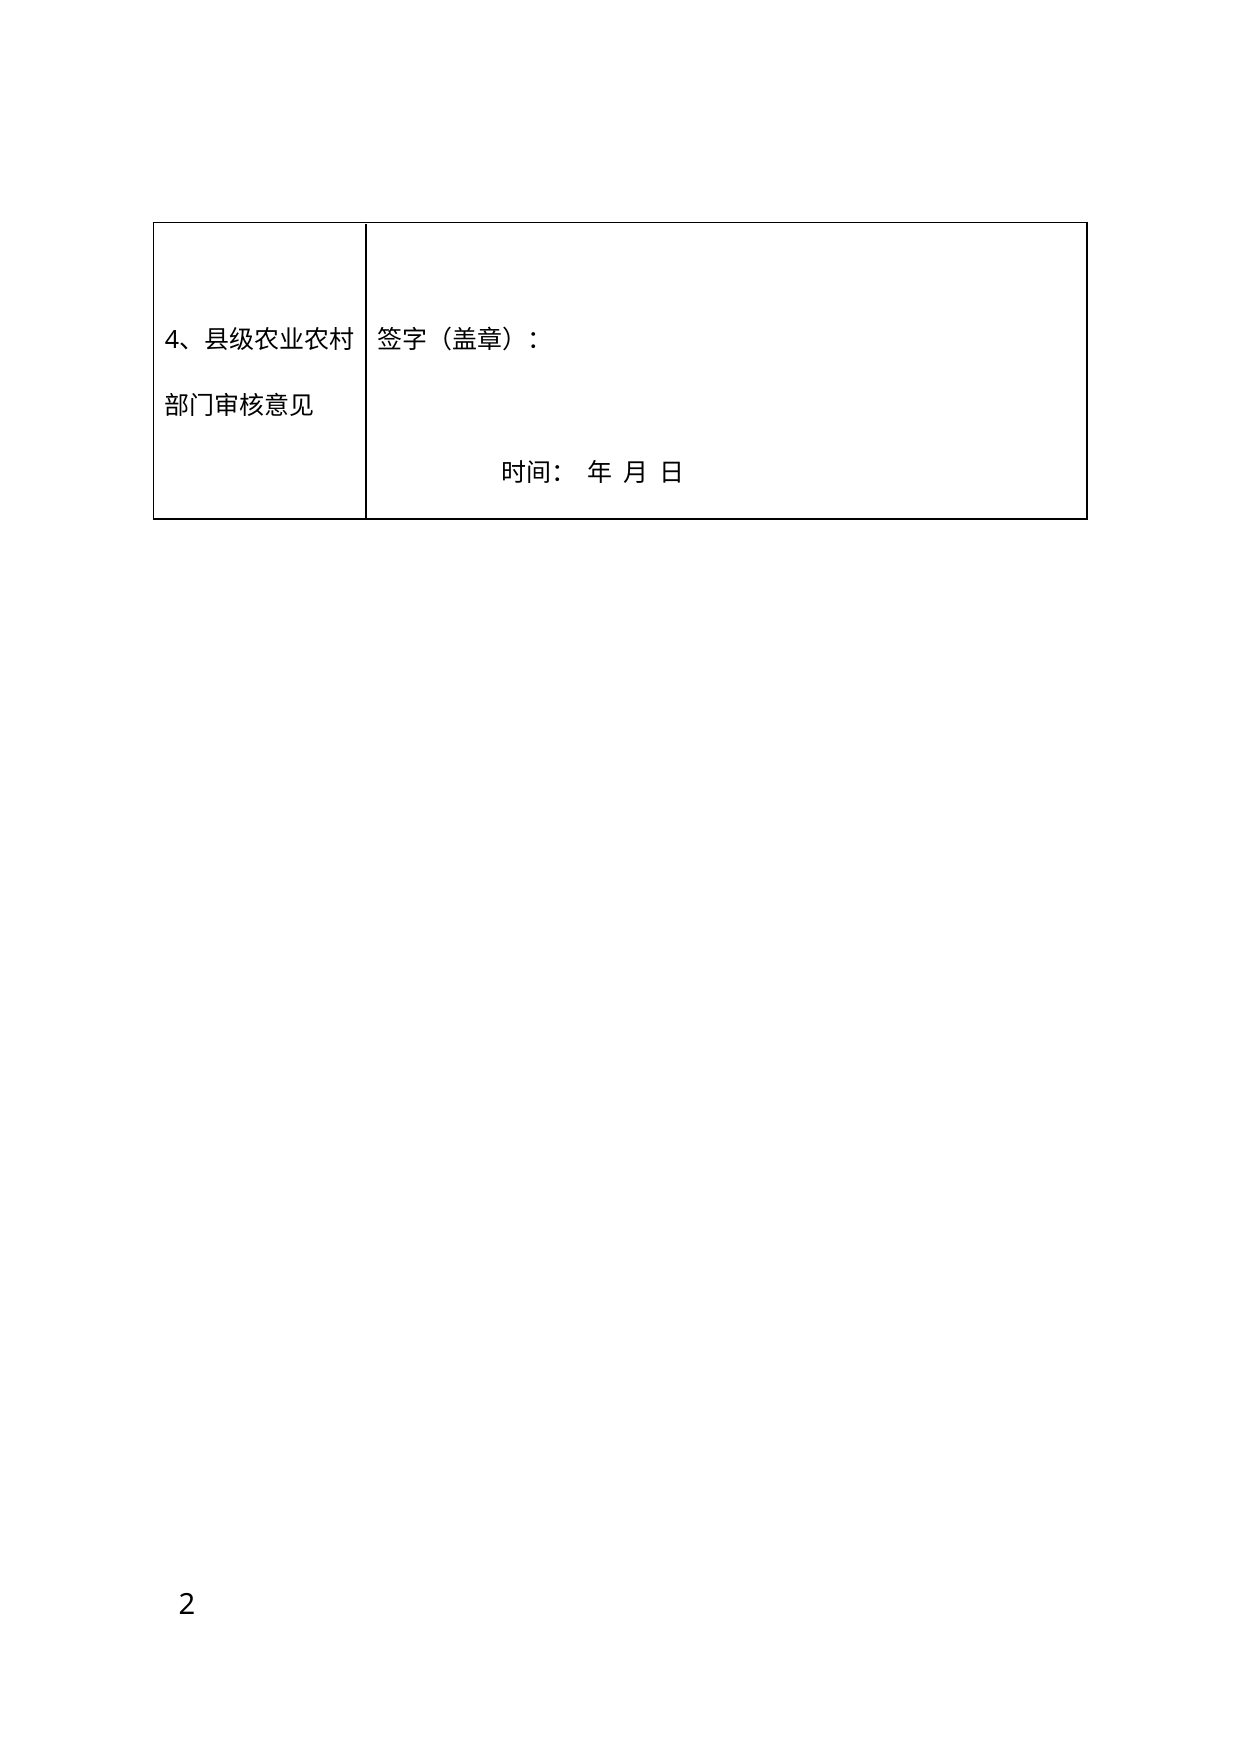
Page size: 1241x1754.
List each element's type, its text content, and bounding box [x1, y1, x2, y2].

table_cell 4、县级农业农村部门审核意见 [154, 223, 366, 518]
table_cell 签字（盖章）： 时间： 年 月 日 [367, 223, 1086, 518]
